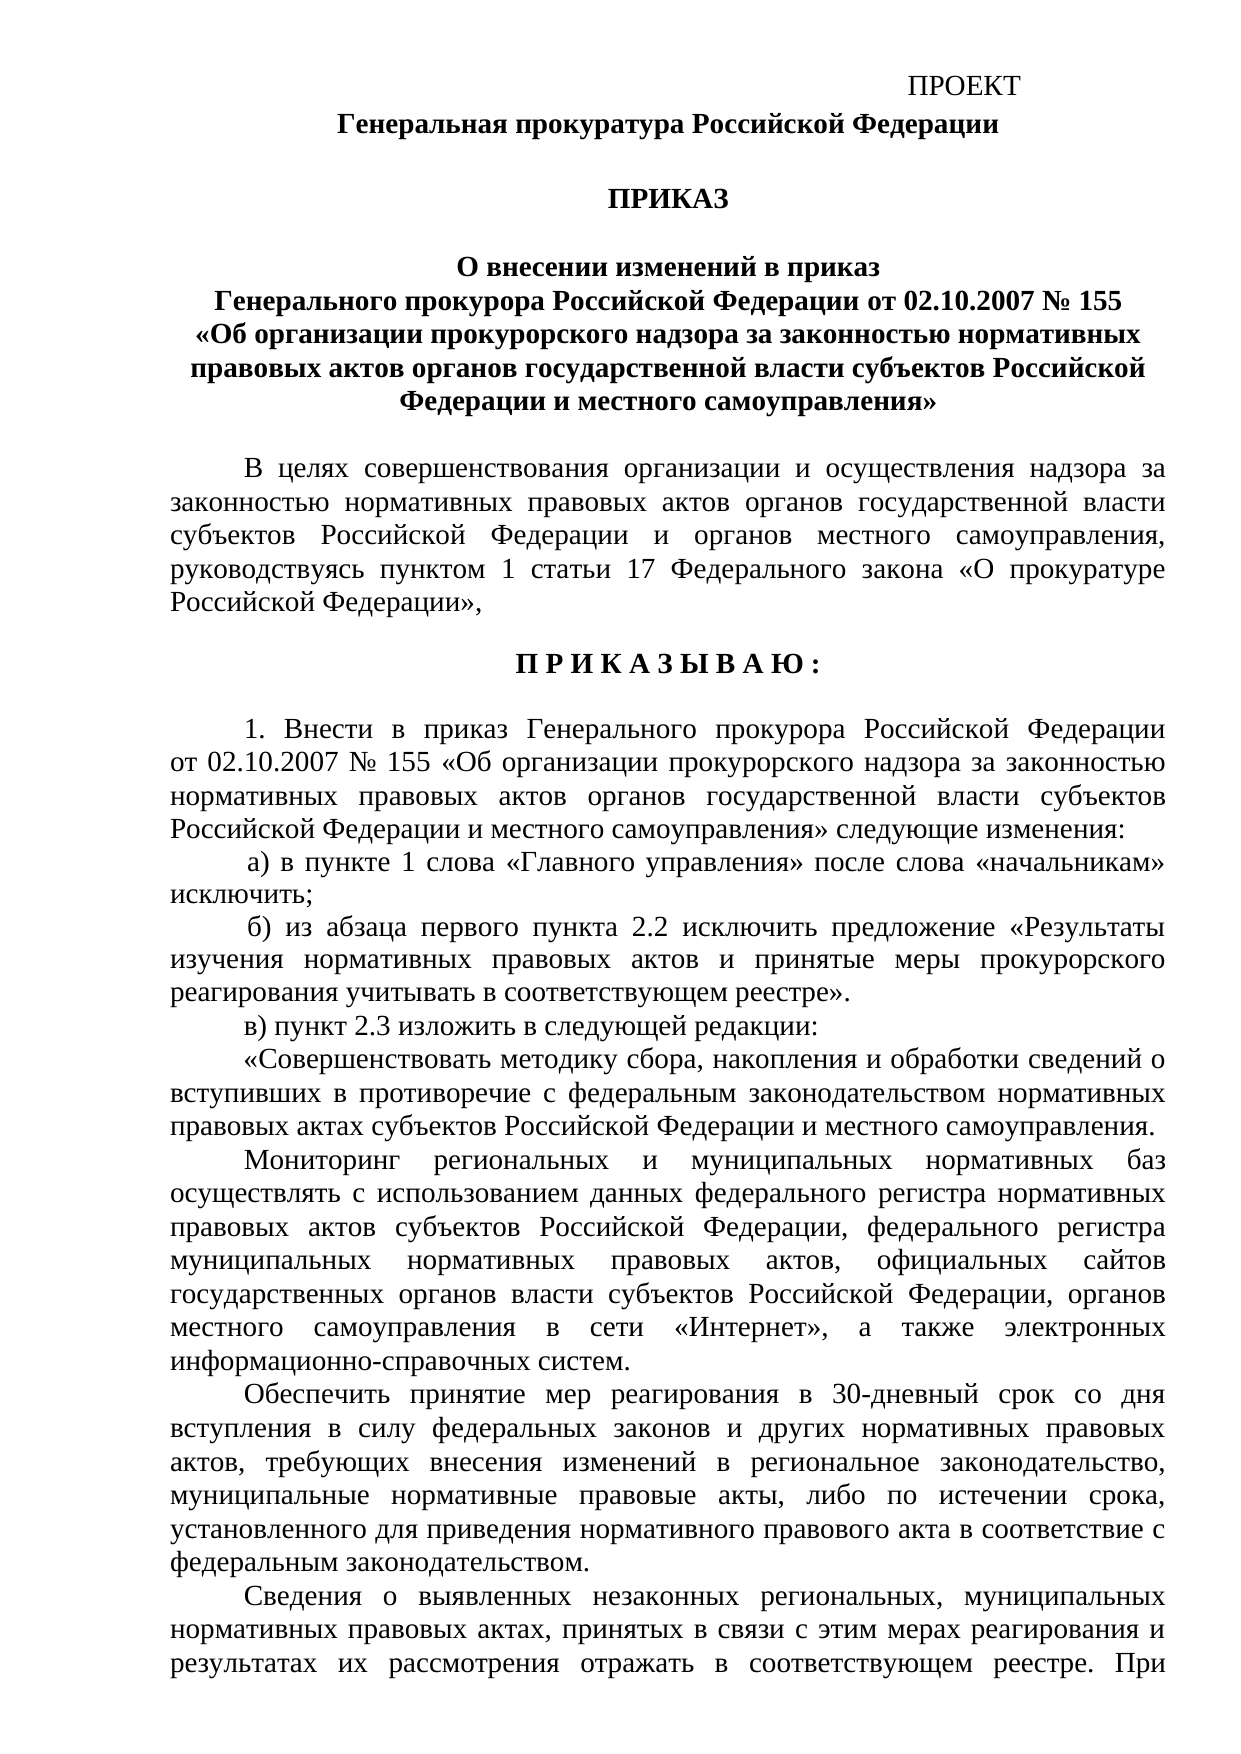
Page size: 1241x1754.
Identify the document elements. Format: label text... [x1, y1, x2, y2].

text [170, 1578, 1166, 1678]
text а) в пункте 1 слова «Главного управления» после слова «начальникам» исключить; [170, 845, 1166, 910]
text 1. Внести в приказ Генерального прокурора Российской Федерации от 02.10.2007 № 155 «Об организации прокурорского надзора за законностью нормативных правовых актов органов государственной власти субъектов Российской Федерации и местного самоуправления» следующие изменения: [170, 711, 1166, 845]
text В целях совершенствования организации и осуществления надзора за законностью нормативных правовых актов органов государственной власти субъектов Российской Федерации и органов местного самоуправления, руководствуясь пунктом 1 статьи 17 Федерального закона «О прокуратуре Российской Федерации», [170, 450, 1166, 618]
text «Совершенствовать методику сбора, накопления и обработки сведений о вступивших в противоречие с федеральным законодательством нормативных правовых актах субъектов Российской Федерации и местного самоуправления. [170, 1041, 1166, 1142]
text ПРИКАЗ [170, 178, 1166, 216]
text Обеспечить принятие мер реагирования в 30-дневный срок со дня вступления в силу федеральных законов и других нормативных правовых актов, требующих внесения изменений в региональное законодательство, муниципальные нормативные правовые акты, либо по истечении срока, установленного для приведения нормативного правового акта в соответствие с федеральным законодательством. [170, 1377, 1166, 1578]
text ПРИКАЗЫВАЮ: [170, 652, 1166, 679]
text в) пункт 2.3 изложить в следующей редакции: [170, 1008, 1166, 1041]
text Генерального прокурора Российской Федерации от 02.10.2007 № 155 [170, 283, 1166, 316]
text Мониторинг региональных и муниципальных нормативных баз осуществлять с использованием данных федерального регистра нормативных правовых актов субъектов Российской Федерации, федерального регистра муниципальных нормативных правовых актов, официальных сайтов государственных органов власти субъектов Российской Федерации, органов местного самоуправления в сети «Интернет», а также электронных информационно-справочных систем. [170, 1142, 1166, 1377]
text б) из абзаца первого пункта 2.2 исключить предложение «Результаты изучения нормативных правовых актов и принятые меры прокурорского реагирования учитывать в соответствующем реестре». [170, 910, 1166, 1008]
text О внесении изменений в приказ [170, 249, 1166, 283]
text «Об организации прокурорского надзора за законностью нормативных правовых актов органов государственной власти субъектов Российской Федерации и местного самоуправления» [170, 316, 1166, 417]
text ПРОЕКТ [170, 66, 1166, 103]
text Генеральная прокуратура Российской Федерации [170, 103, 1166, 141]
